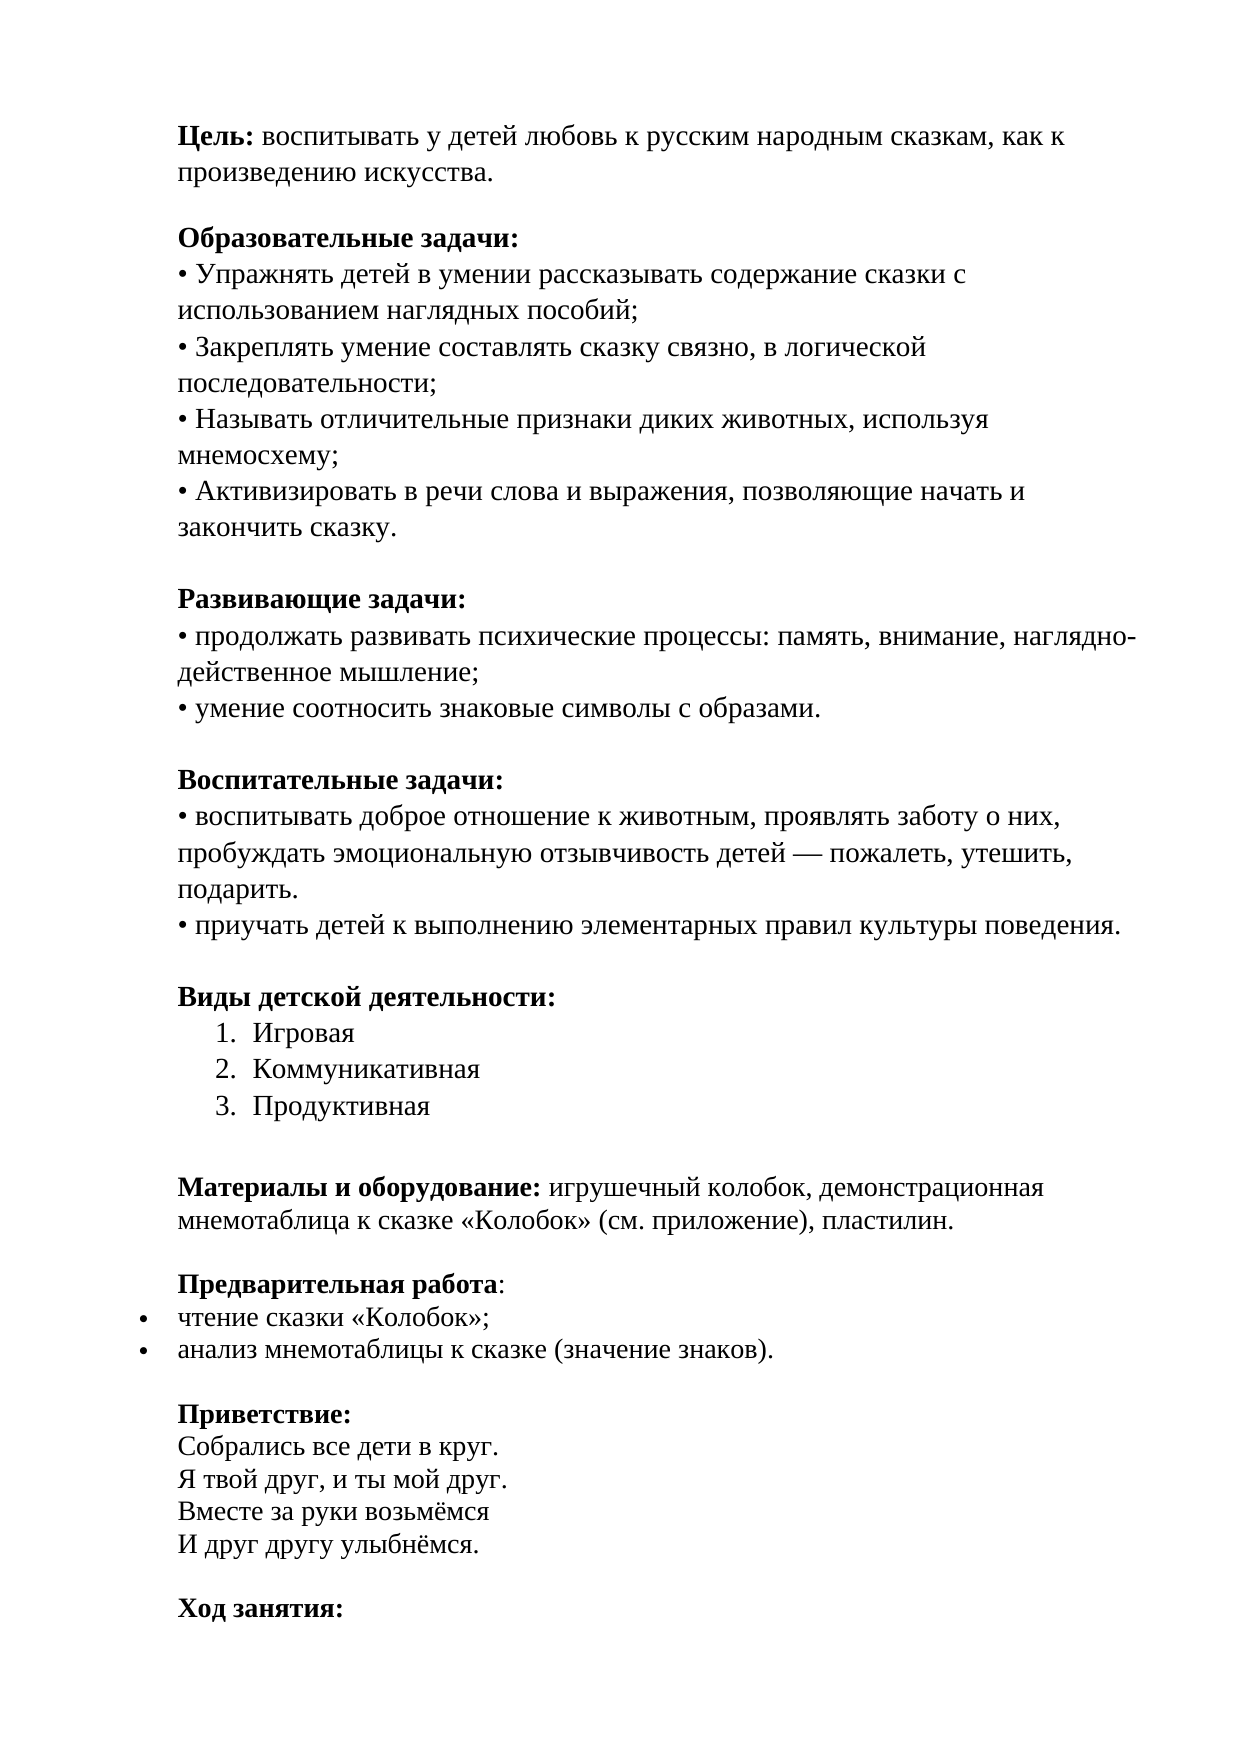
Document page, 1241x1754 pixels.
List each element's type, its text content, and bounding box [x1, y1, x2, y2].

text • Упражнять детей в умении рассказывать содержание сказки с использованием наглядных пособий; [177, 256, 1152, 326]
text • Называть отличительные признаки диких животных, используя мнемосхему; [177, 401, 1152, 471]
text Ход занятия: [177, 1591, 1152, 1624]
text • продолжать развивать психические процессы: память, внимание, наглядно-действенное мышление; [177, 618, 1152, 687]
text Материалы и оборудование: игрушечный колобок, демонстрационная мнемотаблица к сказке «Колобок» (см. приложение), пластилин. [177, 1170, 1152, 1235]
text • Активизировать в речи слова и выражения, позволяющие начать и закончить сказку. [177, 473, 1152, 543]
text • умение соотносить знаковые символы с образами. [177, 690, 1152, 724]
text • воспитывать доброе отношение к животным, проявлять заботу о них, пробуждать эмоциональную отзывчивость детей — пожалеть, утешить, подарить. [177, 798, 1152, 904]
text Собрались все дети в круг. [177, 1429, 1152, 1462]
text И друг другу улыбнёмся. [177, 1527, 1152, 1559]
text Вместе за руки возьмёмся [177, 1494, 1152, 1527]
text Воспитательные задачи: [177, 762, 1152, 796]
text Приветствие: [177, 1397, 1152, 1429]
text • Закреплять умение составлять сказку связно, в логической последовательности; [177, 329, 1152, 398]
list анализ мнемотаблицы к сказке (значение знаков). [140, 1332, 1152, 1365]
list Игровая [215, 1015, 1152, 1049]
list Продуктивная [215, 1088, 1152, 1151]
text Виды детской деятельности: [177, 979, 1152, 1013]
text Я твой друг, и ты мой друг. [177, 1462, 1152, 1494]
text Образовательные задачи: [177, 220, 1152, 254]
text • приучать детей к выполнению элементарных правил культуры поведения. [177, 907, 1152, 941]
text Предварительная работа: [177, 1267, 1152, 1300]
text Цель: воспитывать у детей любовь к русским народным сказкам, как к произведению искусства. [177, 118, 1152, 218]
text Развивающие задачи: [177, 582, 1152, 615]
list чтение сказки «Колобок»; [140, 1300, 1152, 1332]
list Коммуникативная [215, 1052, 1152, 1085]
